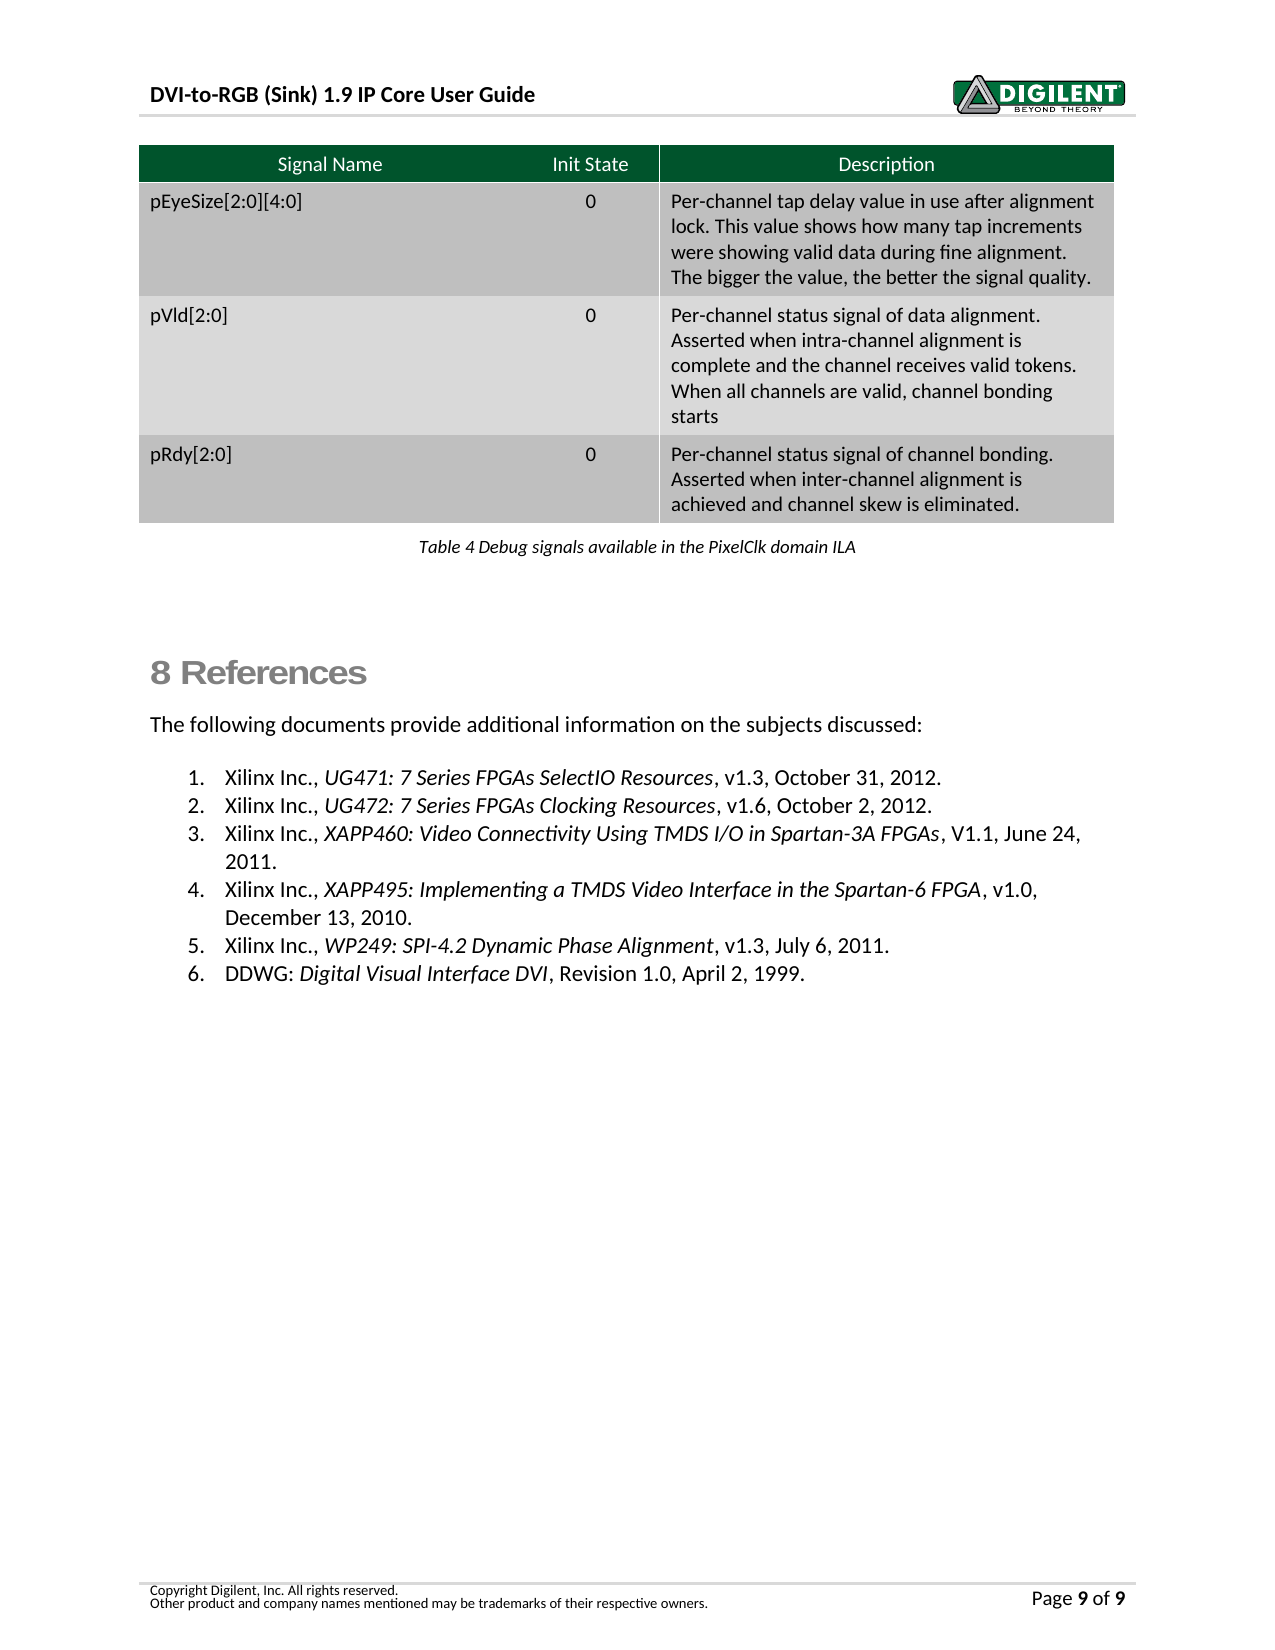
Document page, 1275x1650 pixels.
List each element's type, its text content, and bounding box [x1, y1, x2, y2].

list Xilinx Inc., UG471: 7 Series FPGAs SelectIO Resources, v1.3, October 31, 2012. [187, 763, 1125, 791]
list Xilinx Inc., UG472: 7 Series FPGAs Clocking Resources, v1.6, October 2, 2012. [187, 791, 1125, 819]
table_cell Per-channel status signal of data alignment. Asserted when intra-channel alignment is complete and the channel receives valid tokens. When all channels are valid, channel bonding starts [660, 296, 1114, 435]
table_header Init State [521, 145, 659, 182]
table_cell Per-channel status signal of channel bonding. Asserted when inter-channel alignment is achieved and channel skew is eliminated. [660, 435, 1114, 523]
table_cell pVld[2:0] [139, 296, 521, 435]
table_header Signal Name [139, 145, 521, 182]
table_cell Per-channel tap delay value in use after alignment lock. This value shows how many tap increments were showing valid data during fine alignment. The bigger the value, the better the signal quality. [660, 183, 1114, 296]
text The following documents provide additional information on the subjects discussed: [150, 710, 1125, 738]
list Xilinx Inc., WP249: SPI-4.2 Dynamic Phase Alignment, v1.3, July 6, 2011. [187, 931, 1125, 959]
list Xilinx Inc., XAPP495: Implementing a TMDS Video Interface in the Spartan-6 FPGA, v1.0, December 13, 2010. [187, 875, 1125, 931]
table_header Description [660, 145, 1114, 182]
table_cell pRdy[2:0] [139, 435, 521, 523]
table_cell 0 [521, 435, 659, 523]
subtitle References [150, 653, 1125, 692]
table_cell 0 [521, 183, 659, 296]
list DDWG: Digital Visual Interface DVI, Revision 1.0, April 2, 1999. [187, 959, 1125, 987]
table_cell pEyeSize[2:0][4:0] [139, 183, 521, 296]
table_cell 0 [521, 296, 659, 435]
list Xilinx Inc., XAPP460: Video Connectivity Using TMDS I/O in Spartan-3A FPGAs, V1.1, June 24, 2011. [187, 819, 1125, 875]
